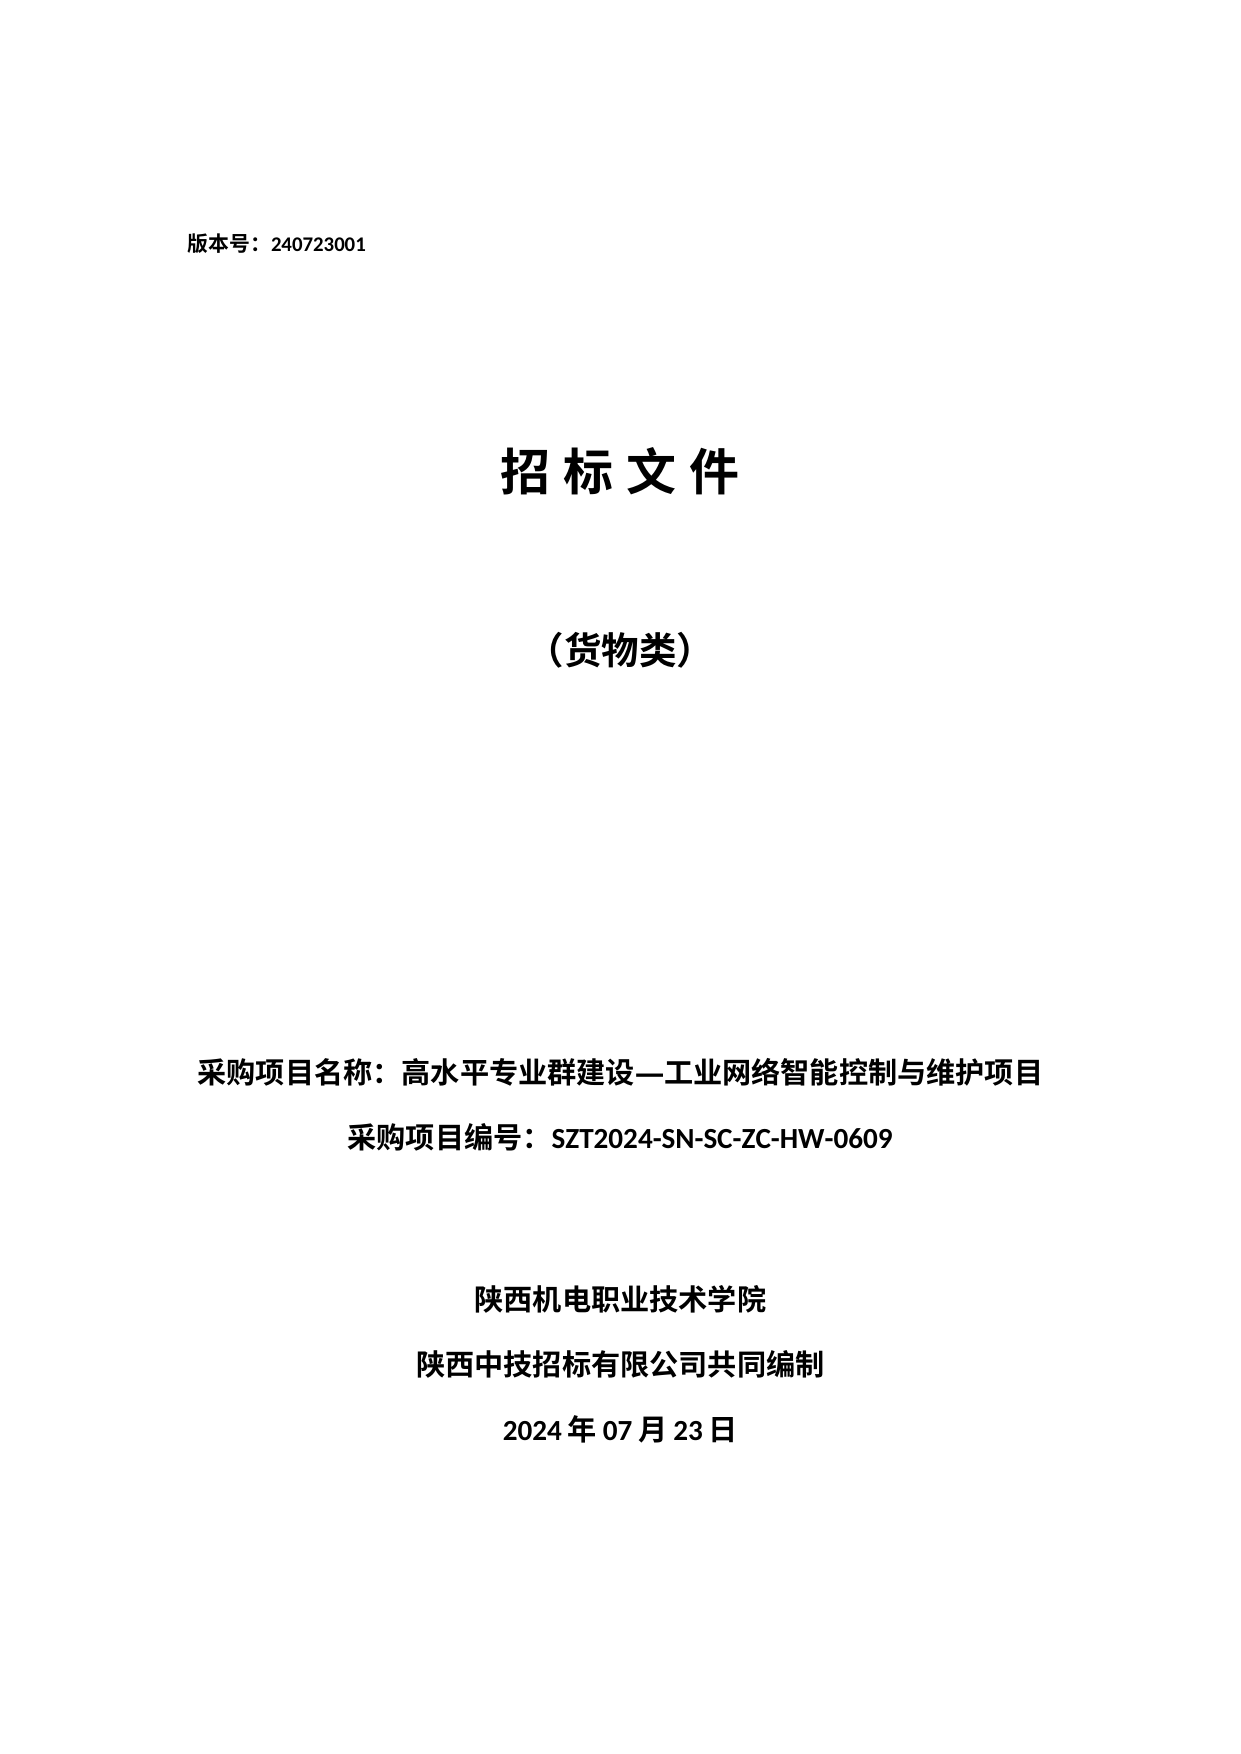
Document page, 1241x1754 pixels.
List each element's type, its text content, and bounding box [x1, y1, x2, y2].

text （货物类） [187, 617, 1053, 1039]
text 陕西机电职业技术学院 [187, 1267, 1053, 1332]
text 采购项目名称：高水平专业群建设—工业网络智能控制与维护项目 [187, 1039, 1053, 1104]
text 2024年07月23日 [187, 1397, 1053, 1462]
text 采购项目编号：SZT2024-SN-SC-ZC-HW-0609 [187, 1104, 1053, 1267]
text 版本号：240723001 [187, 227, 1053, 422]
text 陕西中技招标有限公司共同编制 [187, 1332, 1053, 1397]
text 招 标 文 件 [187, 422, 1053, 617]
